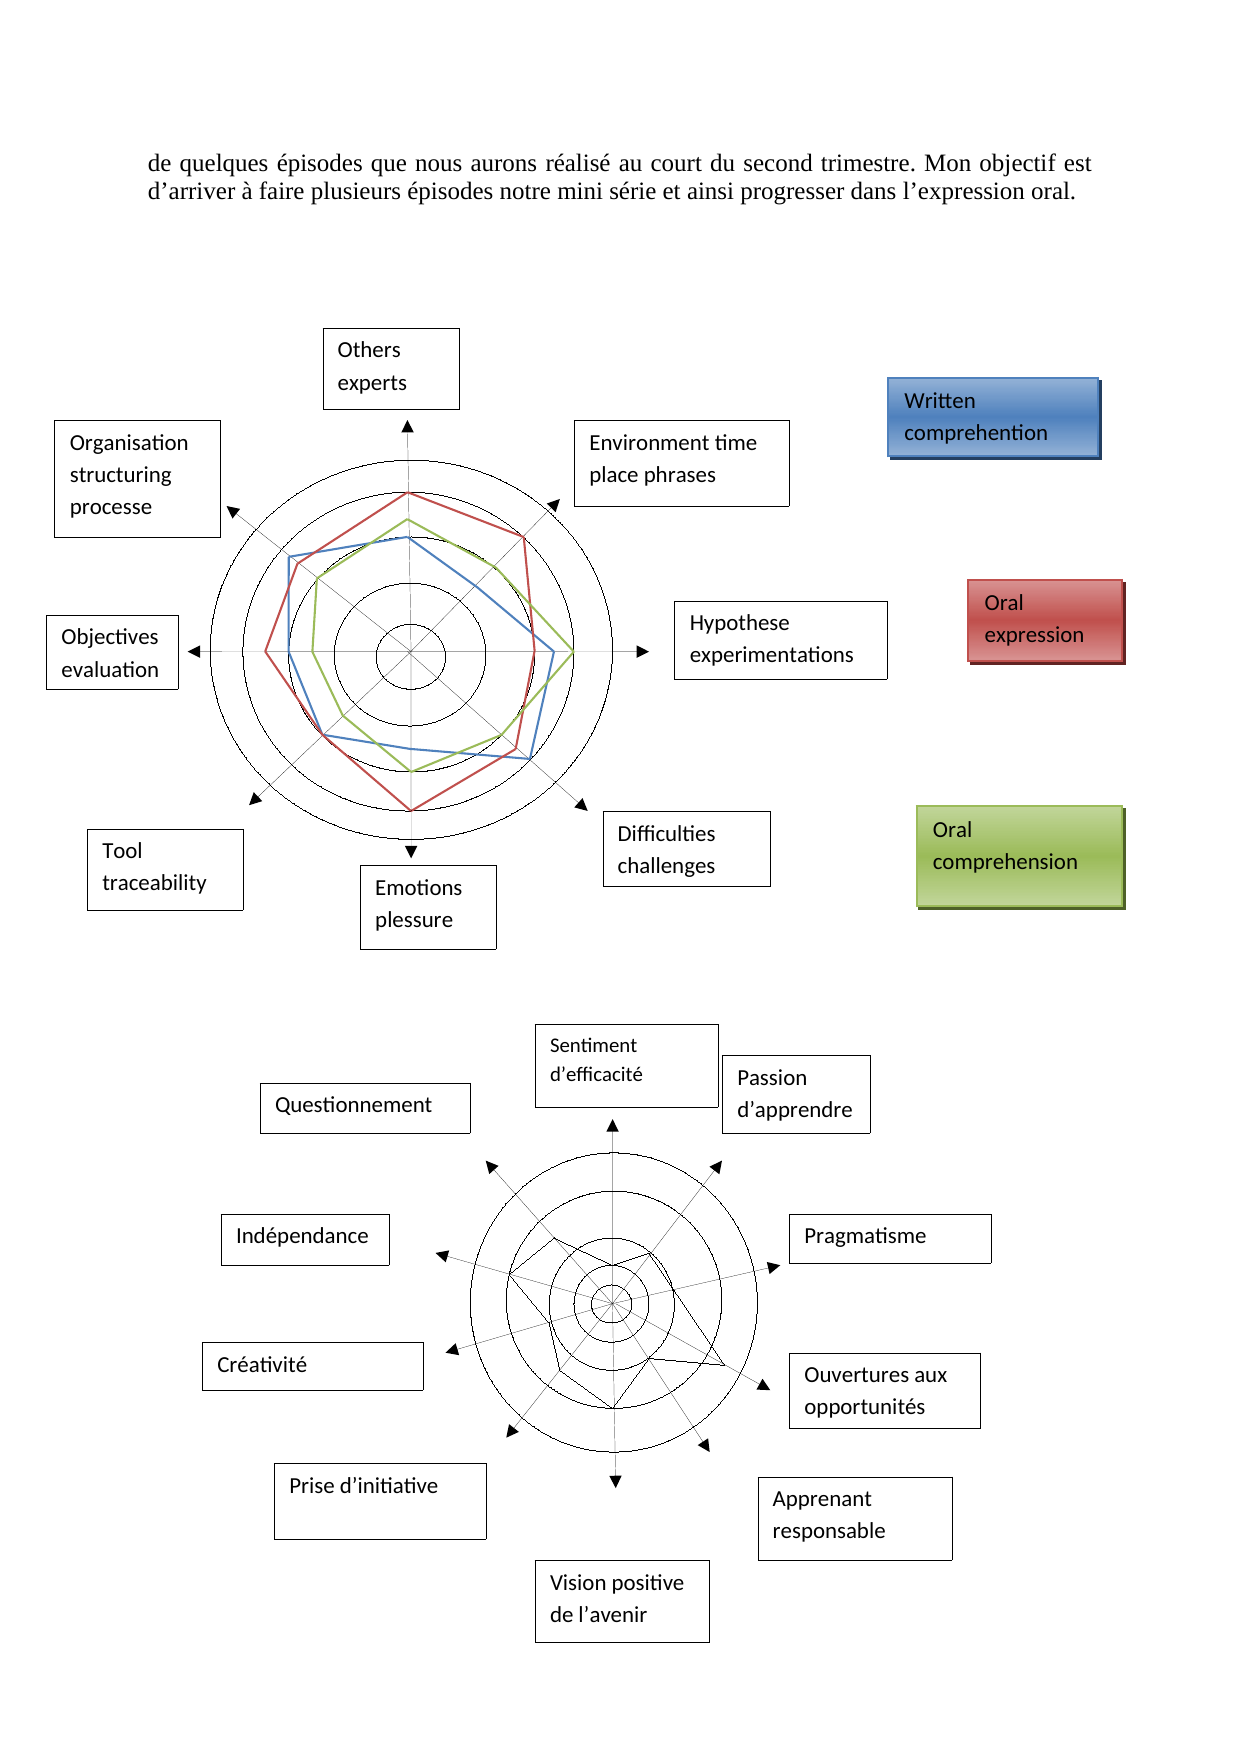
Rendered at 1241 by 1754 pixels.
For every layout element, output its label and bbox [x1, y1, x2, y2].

text [148, 148, 1093, 205]
